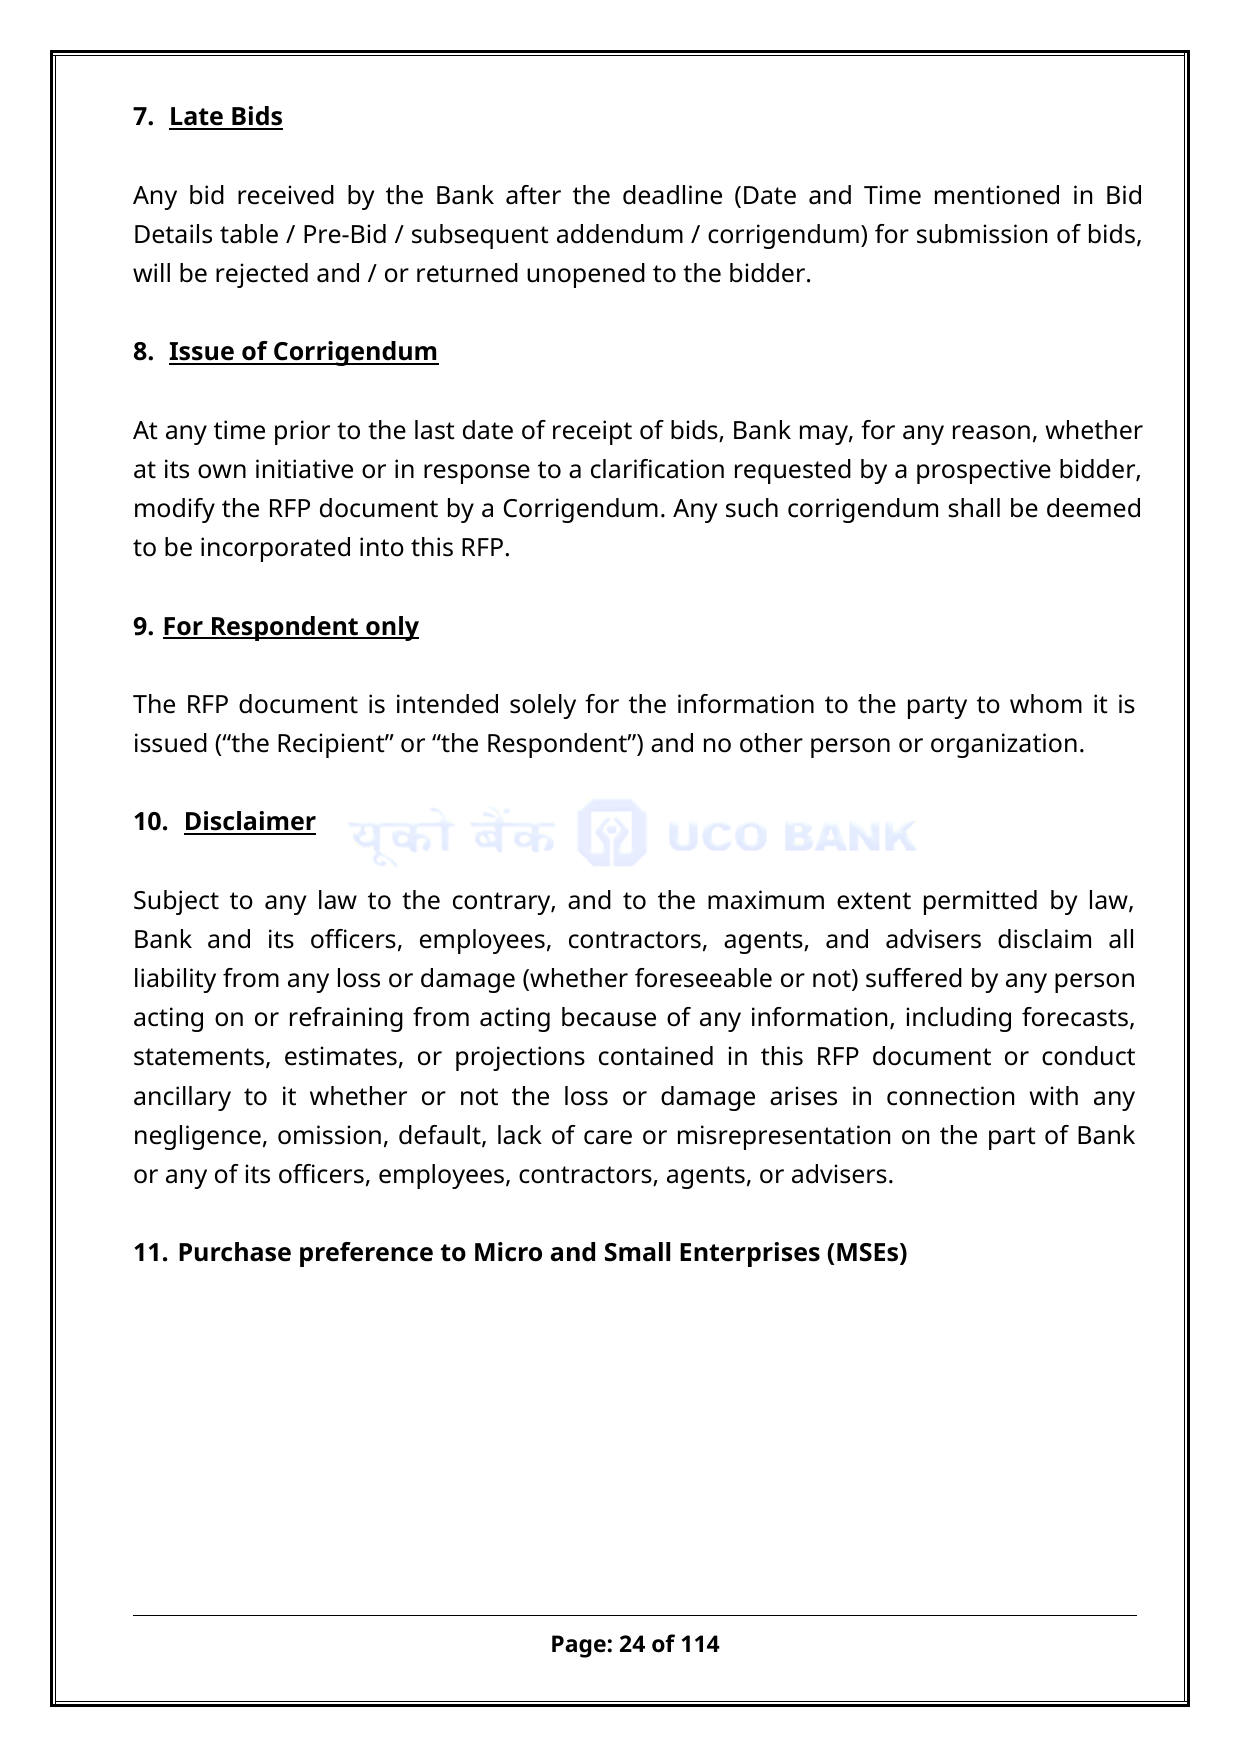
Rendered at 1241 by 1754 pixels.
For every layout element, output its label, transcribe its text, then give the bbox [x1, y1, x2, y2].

subtitle Disclaimer [133, 804, 1137, 838]
text At any time prior to the last date of receipt of bids, Bank may, for any reason, whether at its own initiative or in response to a clarification requested by a prospective bidder, modify the RFP document by a Corrigendum. Any such corrigendum shall be deemed to be incorporated into this RFP. [133, 412, 1144, 564]
text The RFP document is intended solely for the information to the party to whom it is issued (“the Recipient” or “the Respondent”) and no other person or organization. [133, 686, 1137, 760]
text Any bid received by the Bank after the deadline (Date and Time mentioned in Bid Details table / Pre-Bid / subsequent addendum / corrigendum) for submission of bids, will be rejected and / or returned unopened to the bidder. [133, 177, 1144, 290]
text Subject to any law to the contrary, and to the maximum extent permitted by law, Bank and its officers, employees, contractors, agents, and advisers disclaim all liability from any loss or damage (whether foreseeable or not) suffered by any person acting on or refraining from acting because of any information, including forecasts, statements, estimates, or projections contained in this RFP document or conduct ancillary to it whether or not the loss or damage arises in connection with any negligence, omission, default, lack of care or misrepresentation on the part of Bank or any of its officers, employees, contractors, agents, or advisers. [133, 882, 1137, 1191]
subtitle For Respondent only [133, 608, 1137, 642]
subtitle Issue of Corrigendum [133, 334, 1137, 368]
subtitle Late Bids [133, 99, 1137, 133]
subtitle Purchase preference to Micro and Small Enterprises (MSEs) [133, 1235, 1137, 1269]
